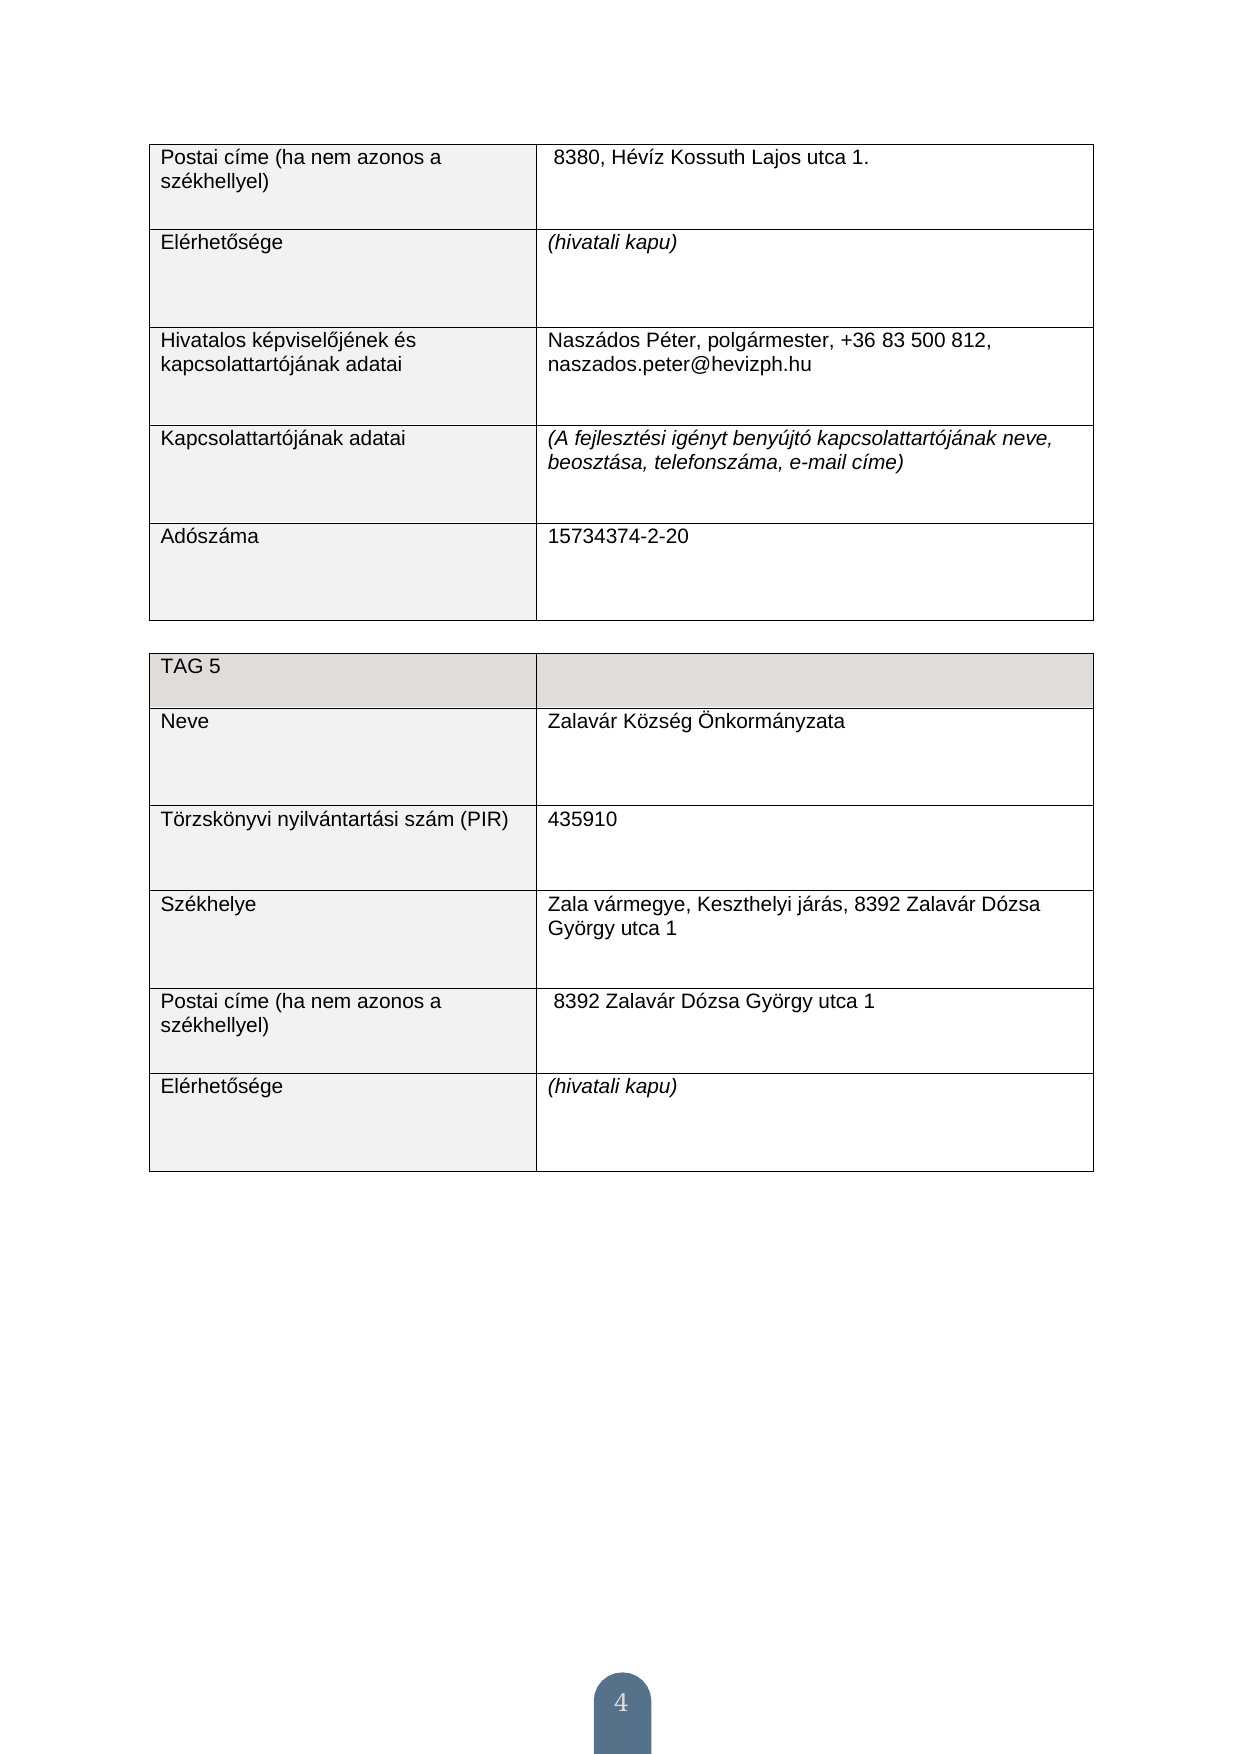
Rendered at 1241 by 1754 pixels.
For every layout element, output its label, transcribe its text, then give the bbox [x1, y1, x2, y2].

table_cell Hivatalos képviselőjének és kapcsolattartójának adatai [150, 328, 536, 424]
table_cell Elérhetősége [150, 1074, 536, 1171]
table_cell Törzskönyvi nyilvántartási szám (PIR) [150, 806, 536, 890]
table_cell Adószáma [150, 524, 536, 620]
table_cell Naszádos Péter, polgármester, +36 83 500 812, naszados.peter@hevizph.hu [537, 328, 1093, 424]
table_cell Kapcsolattartójának adatai [150, 426, 536, 522]
table_cell Zala vármegye, Keszthelyi járás, 8392 Zalavár Dózsa György utca 1 [537, 891, 1093, 988]
table_cell Székhelye [150, 891, 536, 988]
table_cell (hivatali kapu) [537, 1074, 1093, 1171]
table_cell 435910 [537, 806, 1093, 890]
table_cell Postai címe (ha nem azonos a székhellyel) [150, 145, 536, 229]
table_cell 15734374-2-20 [537, 524, 1093, 620]
table_cell Neve [150, 709, 536, 805]
table_cell (A fejlesztési igényt benyújtó kapcsolattartójának neve, beosztása, telefonszáma, e-mail címe) [537, 426, 1093, 522]
table_cell Zalavár Község Önkormányzata [537, 709, 1093, 805]
table_header [537, 654, 1093, 707]
table_cell 8380, Hévíz Kossuth Lajos utca 1. [537, 145, 1093, 229]
table_header TAG 5 [150, 654, 536, 707]
table_cell (hivatali kapu) [537, 230, 1093, 327]
table_cell 8392 Zalavár Dózsa György utca 1 [537, 989, 1093, 1073]
table_cell Postai címe (ha nem azonos a székhellyel) [150, 989, 536, 1073]
table_cell Elérhetősége [150, 230, 536, 327]
